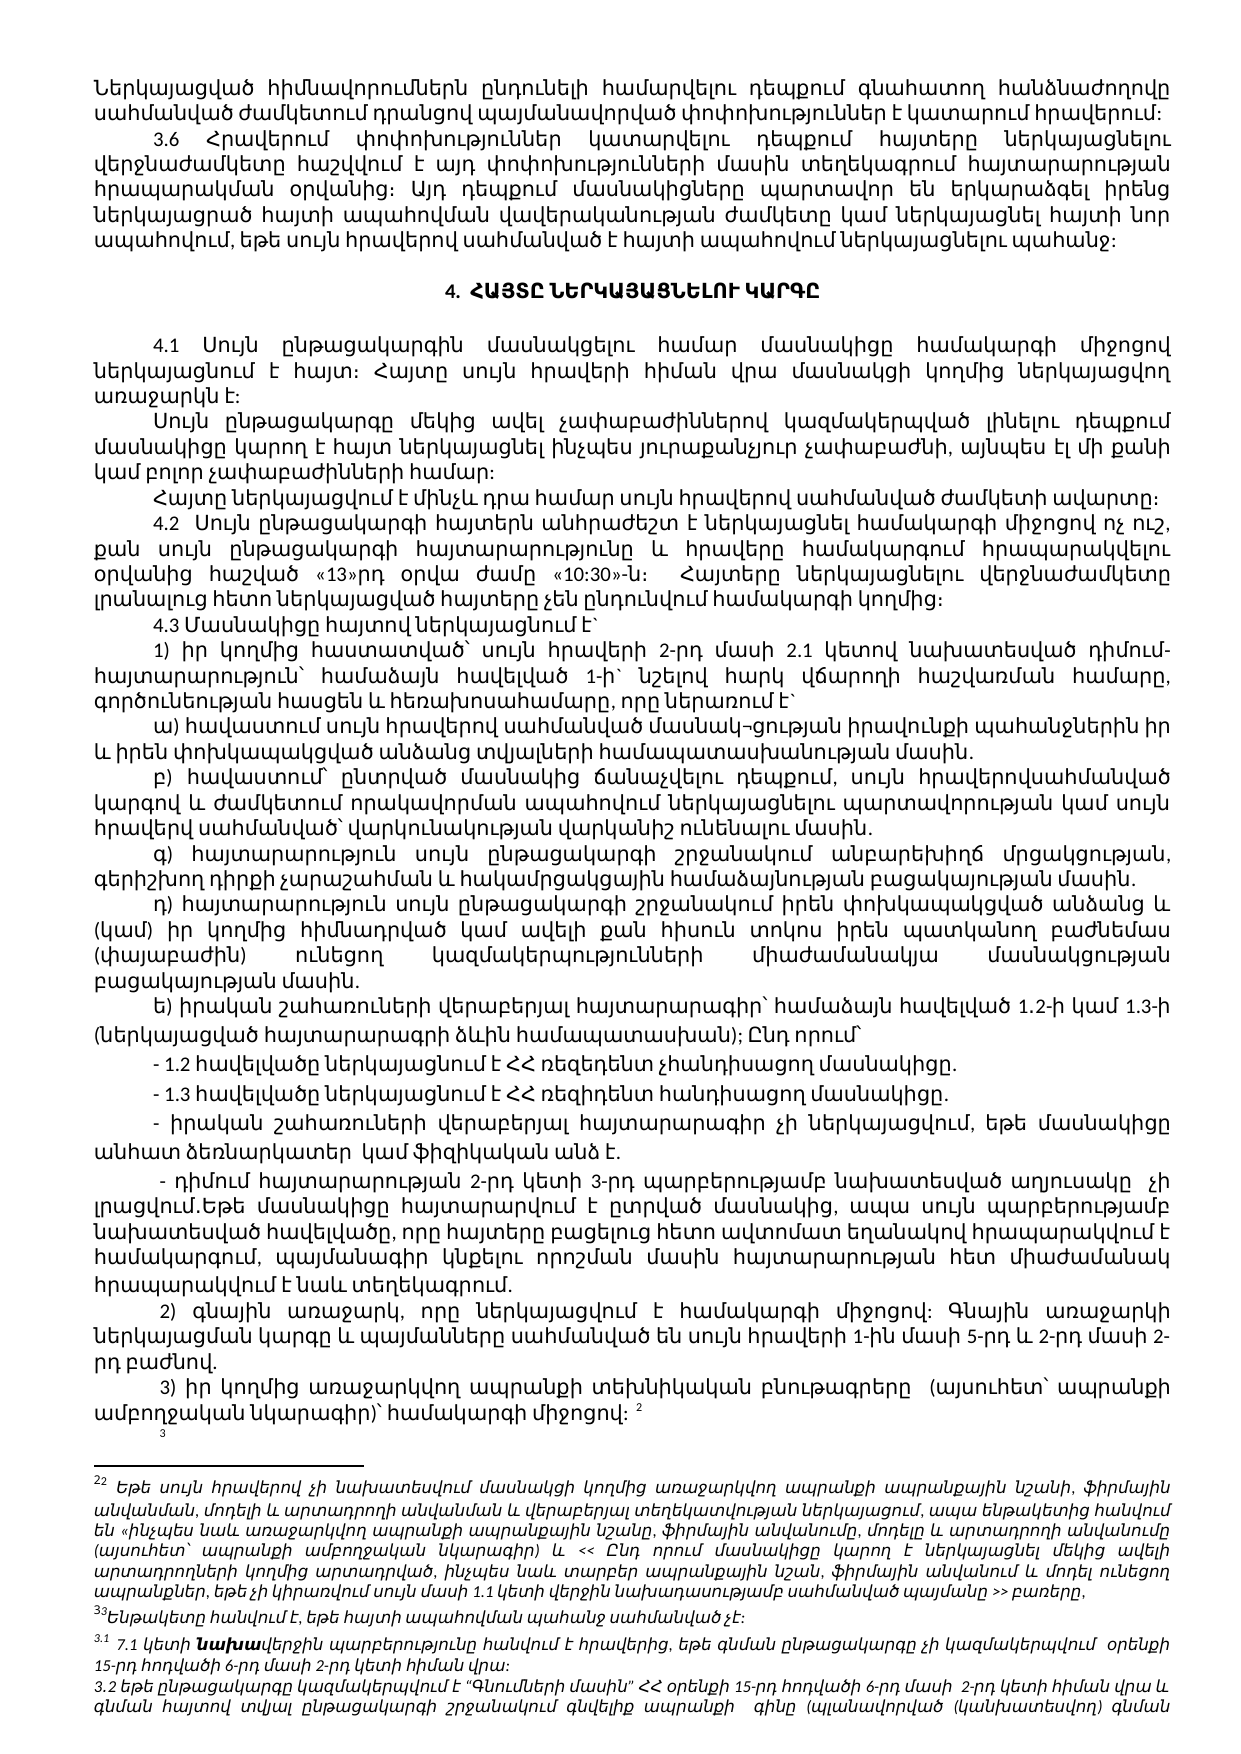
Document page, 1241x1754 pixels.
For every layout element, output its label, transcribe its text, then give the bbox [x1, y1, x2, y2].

text Սույն ընթացակարգը մեկից ավել չափաբաժիններով կազմակերպված լինելու դեպքում մասնակիցը կարող է հայտ ներկայացնել ինչպես յուրաքանչյուր չափաբաժնի, այնպես էլ մի քանի կամ բոլոր չափաբաժինների համար: [94, 409, 1171, 485]
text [94, 75, 1171, 126]
text - 1.2 հավելվածը ներկայացնում է ՀՀ ռեզեդենտ չհանդիսացող մասնակիցը. [94, 1052, 1171, 1077]
text 3 [94, 1425, 1171, 1451]
text բ) հավաստում՝ ընտրված մասնակից ճանաչվելու դեպքում, սույն հրավերովսահմանված կարգով և ժամկետում որակավորման ապահովում ներկայացնելու պարտավորության կամ սույն հրավերվ սահմանված՝ վարկունակության վարկանիշ ունենալու մասին. [94, 764, 1171, 841]
text - իրական շահառուների վերաբերյալ հայտարարագիր չի ներկայացվում, եթե մասնակիցը անհատ ձեռնարկատեր կամ ֆիզիկական անձ է. [94, 1110, 1171, 1164]
text գ) հայտարարություն սույն ընթացակարգի շրջանակում անբարեխիղճ մրցակցության, գերիշխող դիրքի չարաշահման և հակամրցակցային համաձայնության բացակայության մասին. [94, 841, 1171, 892]
text - դիմում հայտարարության 2-րդ կետի 3-րդ պարբերությամբ նախատեսված աղյուսակը չի լրացվում․Եթե մասնակիցը հայտարարվում է ըտրված մասնակից, ապա սույն պարբերությամբ նախատեսված հավելվածը, որը հայտերը բացելուց հետո ավտոմատ եղանակով հրապարակվում է համակարգում, պայմանագիր կնքելու որոշման մասին հայտարարության հետ միաժամանակ հրապարակվում է նաև տեղեկագրում. [94, 1168, 1171, 1298]
text 4.2 Սույն ընթացակարգի հայտերն անհրաժեշտ է ներկայացնել համակարգի միջոցով ոչ ուշ, քան սույն ընթացակարգի հայտարարությունը և հրավերը համակարգում հրապարակվելու օրվանից հաշված «13»րդ օրվա ժամը «10:30»-ն։ Հայտերը ներկայացնելու վերջնաժամկետը լրանալուց հետո ներկայացված հայտերը չեն ընդունվում համակարգի կողմից։ [94, 510, 1171, 612]
text 4.3 Մասնակիցը հայտով ներկայացնում է` [94, 612, 1171, 637]
text 3) իր կողմից առաջարկվող ապրանքի տեխնիկական բնութագրերը (այսուհետ՝ ապրանքի ամբողջական նկարագիր)՝ համակարգի միջոցով: 2 [94, 1374, 1171, 1425]
text 3.6 Հրավերում փոփոխություններ կատարվելու դեպքում հայտերը ներկայացնելու վերջնաժամկետը հաշվվում է այդ փոփոխությունների մասին տեղեկագրում հայտարարության հրապարակման օրվանից։ Այդ դեպքում մասնակիցները պարտավոր են երկարաձգել իրենց ներկայացրած հայտի ապահովման վավերականության ժամկետը կամ ներկայացնել հայտի նոր ապահովում, եթե սույն հրավերով սահմանված է հայտի ապահովում ներկայացնելու պահանջ: [94, 126, 1171, 253]
text 4.1 Սույն ընթացակարգին մասնակցելու համար մասնակիցը համակարգի միջոցով ներկայացնում է հայտ։ Հայտը սույն հրավերի հիման վրա մասնակցի կողմից ներկայացվող առաջարկն է: [94, 332, 1171, 409]
text Հայտը ներկայացվում է մինչև դրա համար սույն հրավերով սահմանված ժամկետի ավարտը։ [94, 485, 1171, 510]
text - 1.3 հավելվածը ներկայացնում է ՀՀ ռեզիդենտ հանդիսացող մասնակիցը. [94, 1081, 1171, 1106]
text դ) հայտարարություն սույն ընթացակարգի շրջանակում իրեն փոխկապակցված անձանց և (կամ) իր կողմից հիմնադրված կամ ավելի քան հիսուն տոկոս իրեն պատկանող բաժնեմաս (փայաբաժին) ունեցող կազմակերպությունների միաժամանակյա մասնակցության բացակայության մասին. [94, 892, 1171, 993]
text 4. ՀԱՅՏԸ ՆԵՐԿԱՅԱՑՆԵԼՈՒ ԿԱՐԳԸ [94, 278, 1171, 304]
text ե) իրական շահառուների վերաբերյալ հայտարարագիր՝ համաձայն հավելված 1․2-ի կամ 1.3-ի (ներկայացված հայտարարագրի ձևին համապատասխան); Ընդ որում՝ [94, 993, 1171, 1048]
text ա) հավաստում սույն հրավերով սահմանված մասնակ¬ցության իրավունքի պահանջներին իր և իրեն փոխկապակցված անձանց տվյալների համապատասխանության մասին. [94, 714, 1171, 764]
text 1) իր կողմից հաստատված՝ սույն հրավերի 2-րդ մասի 2.1 կետով նախատեսված դիմում-հայտարարություն՝ համաձայն հավելված 1-ի` նշելով հարկ վճարողի հաշվառման համարը, գործունեության հասցեն և հեռախոսահամարը, որը ներառում է` [94, 637, 1171, 714]
text 2) գնային առաջարկ, որը ներկայացվում է համակարգի միջոցով: Գնային առաջարկի ներկայացման կարգը և պայմանները սահմանված են սույն հրավերի 1-ին մասի 5-րդ և 2-րդ մասի 2-րդ բաժնով. [94, 1298, 1171, 1374]
